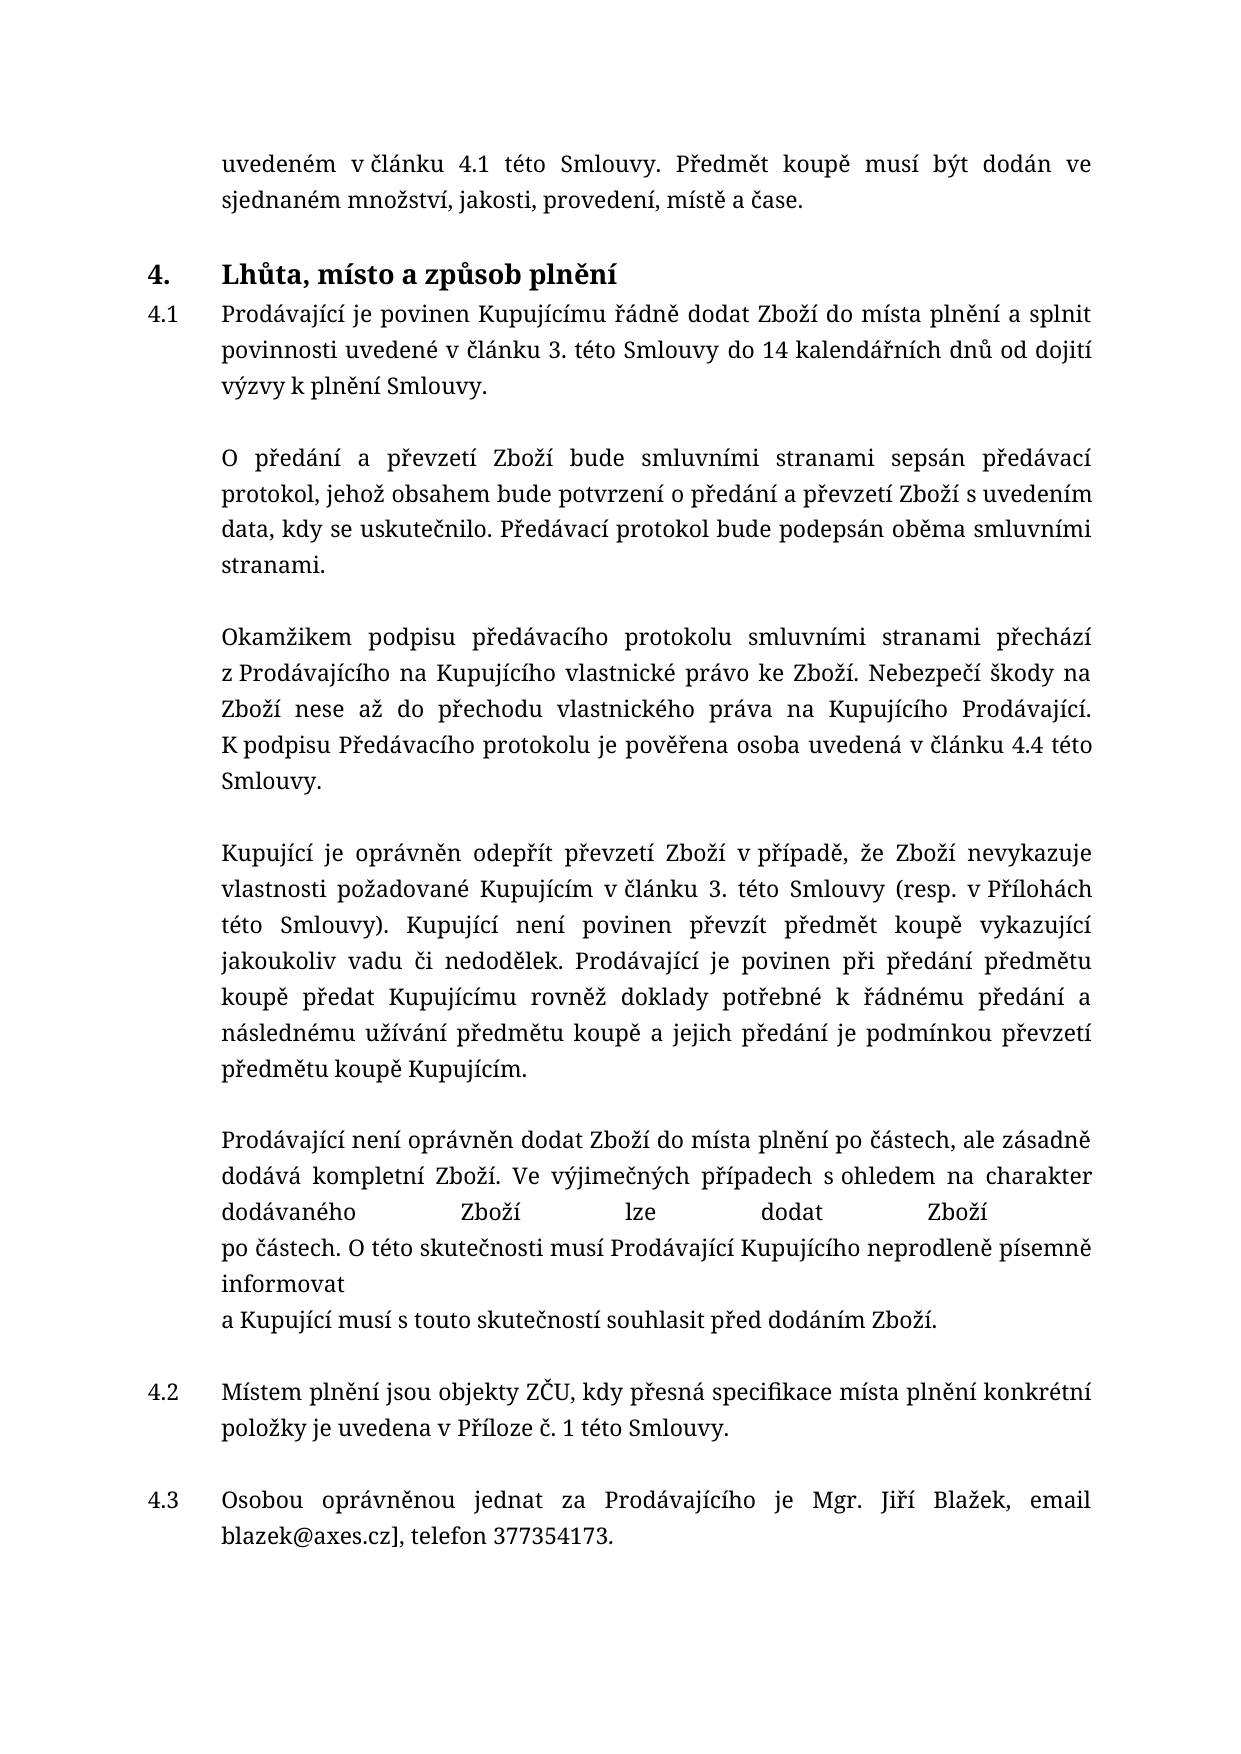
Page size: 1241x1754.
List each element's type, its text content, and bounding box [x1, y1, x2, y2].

text 4. Lhůta, místo a způsob plnění [148, 255, 1093, 292]
text Okamžikem podpisu předávacího protokolu smluvními stranami přechází z Prodávajícího na Kupujícího vlastnické právo ke Zboží. Nebezpečí škody na Zboží nese až do přechodu vlastnického práva na Kupujícího Prodávající. K podpisu Předávacího protokolu je pověřena osoba uvedená v článku 4.4 této Smlouvy. [221, 621, 1093, 796]
text 4.1 Prodávající je povinen Kupujícímu řádně dodat Zboží do místa plnění a splnit povinnosti uvedené v článku 3. této Smlouvy do 14 kalendářních dnů od dojití výzvy k plnění Smlouvy. [148, 298, 1093, 401]
text Kupující je oprávněn odepřít převzetí Zboží v případě, že Zboží nevykazuje vlastnosti požadované Kupujícím v článku 3. této Smlouvy (resp. v Přílohách této Smlouvy). Kupující není povinen převzít předmět koupě vykazující jakoukoliv vadu či nedodělek. Prodávající je povinen při předání předmětu koupě předat Kupujícímu rovněž doklady potřebné k řádnému předání a následnému užívání předmětu koupě a jejich předání je podmínkou převzetí předmětu koupě Kupujícím. [221, 837, 1093, 1084]
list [148, 148, 1093, 215]
text 4.2 Místem plnění jsou objekty ZČU, kdy přesná specifikace místa plnění konkrétní položky je uvedena v Příloze č. 1 této Smlouvy. [148, 1376, 1093, 1443]
text O předání a převzetí Zboží bude smluvními stranami sepsán předávací protokol, jehož obsahem bude potvrzení o předání a převzetí Zboží s uvedením data, kdy se uskutečnilo. Předávací protokol bude podepsán oběma smluvními stranami. [221, 442, 1093, 581]
text Prodávající není oprávněn dodat Zboží do místa plnění po částech, ale zásadně dodává kompletní Zboží. Ve výjimečných případech s ohledem na charakter dodávaného Zboží lze dodat Zboží po částech. O této skutečnosti musí Prodávající Kupujícího neprodleně písemně informovat a Kupující musí s touto skutečností souhlasit před dodáním Zboží. [221, 1124, 1093, 1335]
text 4.3 Osobou oprávněnou jednat za Prodávajícího je Mgr. Jiří Blažek, email blazek@axes.cz], telefon 377354173. [148, 1484, 1093, 1551]
